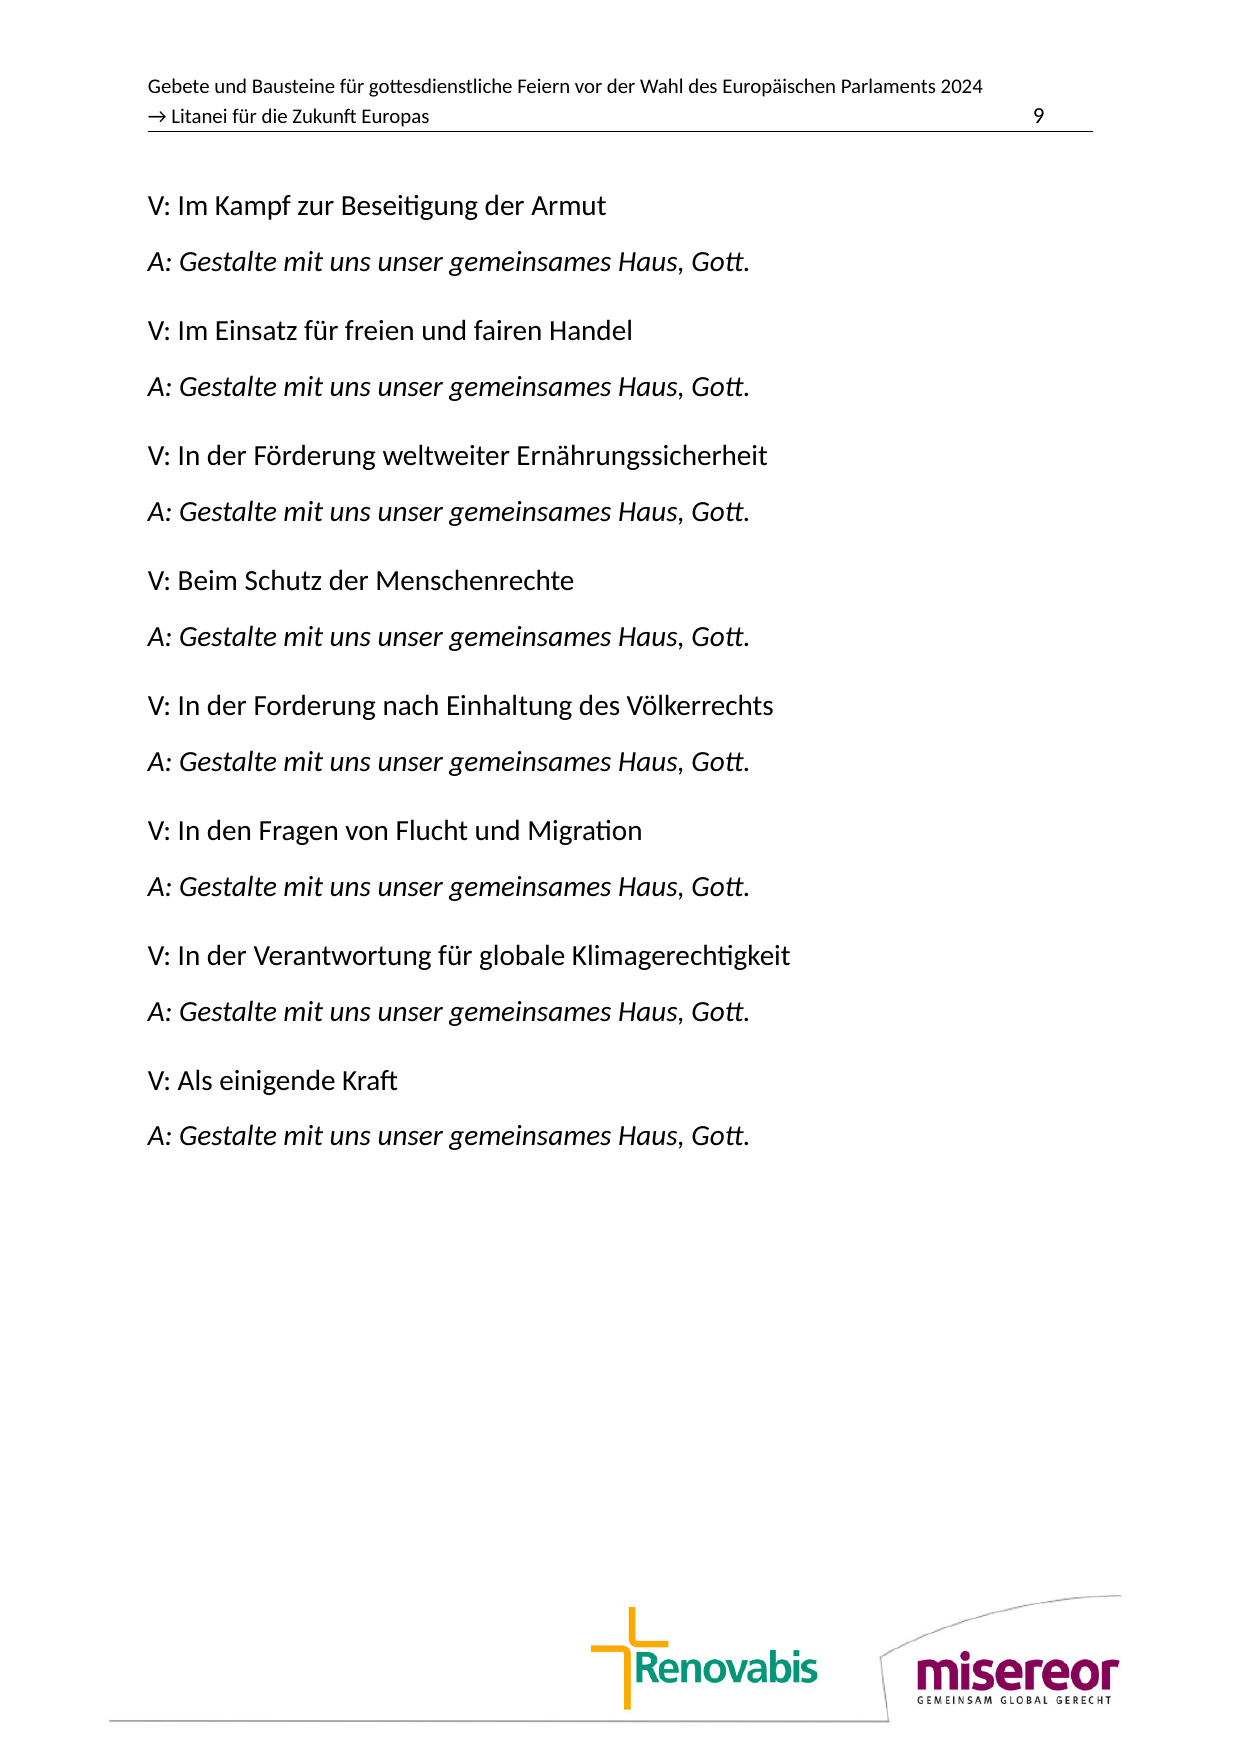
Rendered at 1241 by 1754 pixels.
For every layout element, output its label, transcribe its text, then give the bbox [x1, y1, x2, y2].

text V: In der Förderung weltweiter Ernährungssicherheit [148, 429, 1093, 475]
text A: Gestalte mit uns unser gemeinsames Haus, Gott. [148, 483, 1093, 529]
text A: Gestalte mit uns unser gemeinsames Haus, Gott. [148, 858, 1093, 904]
text A: Gestalte mit uns unser gemeinsames Haus, Gott. [148, 608, 1093, 654]
text A: Gestalte mit uns unser gemeinsames Haus, Gott. [148, 358, 1093, 404]
text V: Im Einsatz für freien und fairen Handel [148, 304, 1093, 350]
text V: Im Kampf zur Beseitigung der Armut [148, 179, 1093, 225]
text V: In der Verantwortung für globale Klimagerechtigkeit [148, 929, 1093, 975]
picture [14, 1551, 1222, 1739]
text A: Gestalte mit uns unser gemeinsames Haus, Gott. [148, 983, 1093, 1029]
text A: Gestalte mit uns unser gemeinsames Haus, Gott. [148, 733, 1093, 779]
text A: Gestalte mit uns unser gemeinsames Haus, Gott. [148, 233, 1093, 279]
text V: Als einigende Kraft [148, 1054, 1093, 1100]
text V: Beim Schutz der Menschenrechte [148, 554, 1093, 600]
text A: Gestalte mit uns unser gemeinsames Haus, Gott. [148, 1108, 1093, 1154]
text V: In den Fragen von Flucht und Migration [148, 804, 1093, 850]
text V: In der Forderung nach Einhaltung des Völkerrechts [148, 679, 1093, 725]
